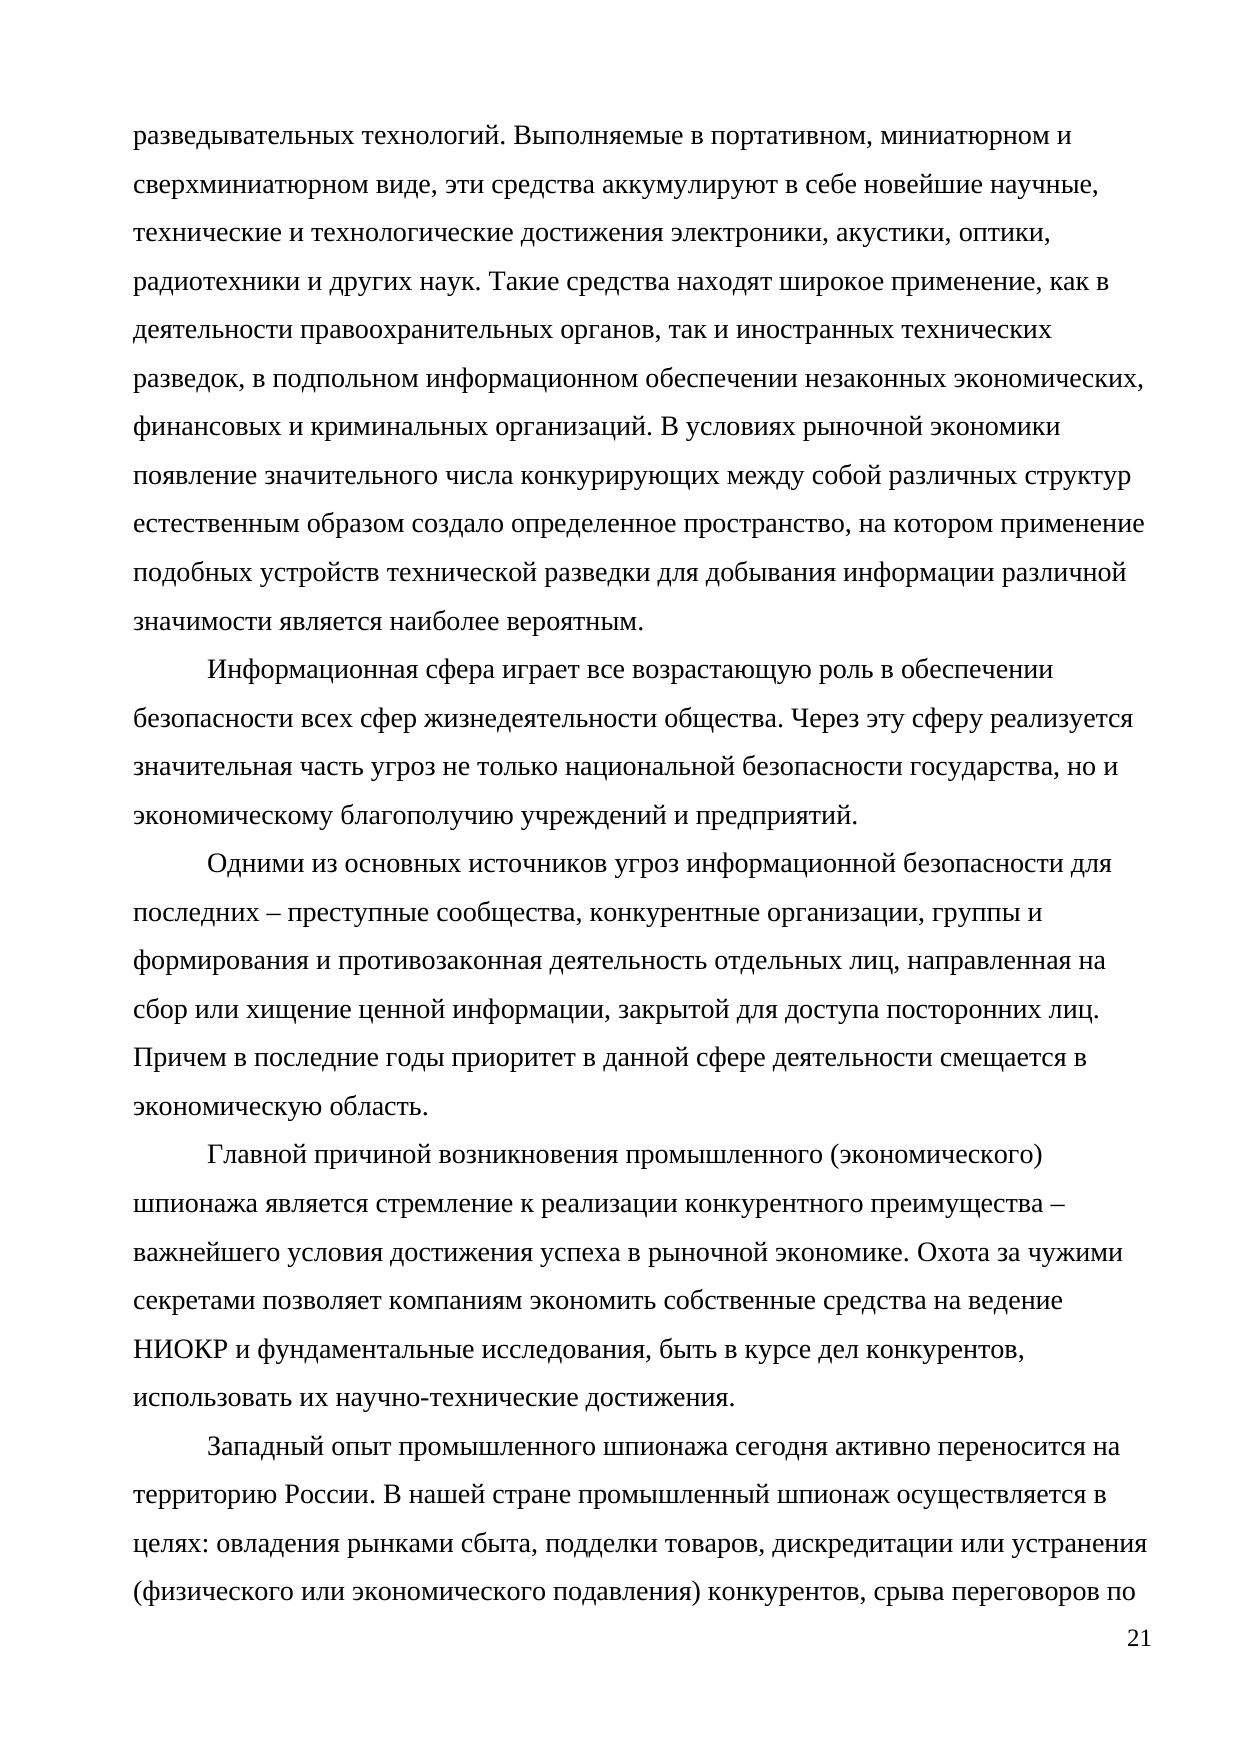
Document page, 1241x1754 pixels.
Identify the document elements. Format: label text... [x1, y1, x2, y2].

text Информационная сфера играет все возрастающую роль в обеспечении безопасности всех сфер жизнедеятельности общества. Через эту сферу реализуется значительная часть угроз не только национальной безопасности государства, но и экономическому благополучию учреждений и предприятий. [133, 652, 1152, 830]
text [133, 1429, 1152, 1607]
text Главной причиной возникновения промышленного (экономического) шпионажа является стремление к реализации конкурентного преимущества – важнейшего условия достижения успеха в рыночной экономике. Охота за чужими секретами позволяет компаниям экономить собственные средства на ведение НИОКР и фундаментальные исследования, быть в курсе дел конкурентов, использовать их научно-технические достижения. [133, 1137, 1152, 1413]
text Одними из основных источников угроз информационной безопасности для последних – преступные сообщества, конкурентные организации, группы и формирования и противозаконная деятельность отдельных лиц, направленная на сбор или хищение ценной информации, закрытой для доступа посторонних лиц. Причем в последние годы приоритет в данной сфере деятельности смещается в экономическую область. [133, 846, 1152, 1121]
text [133, 118, 1152, 636]
